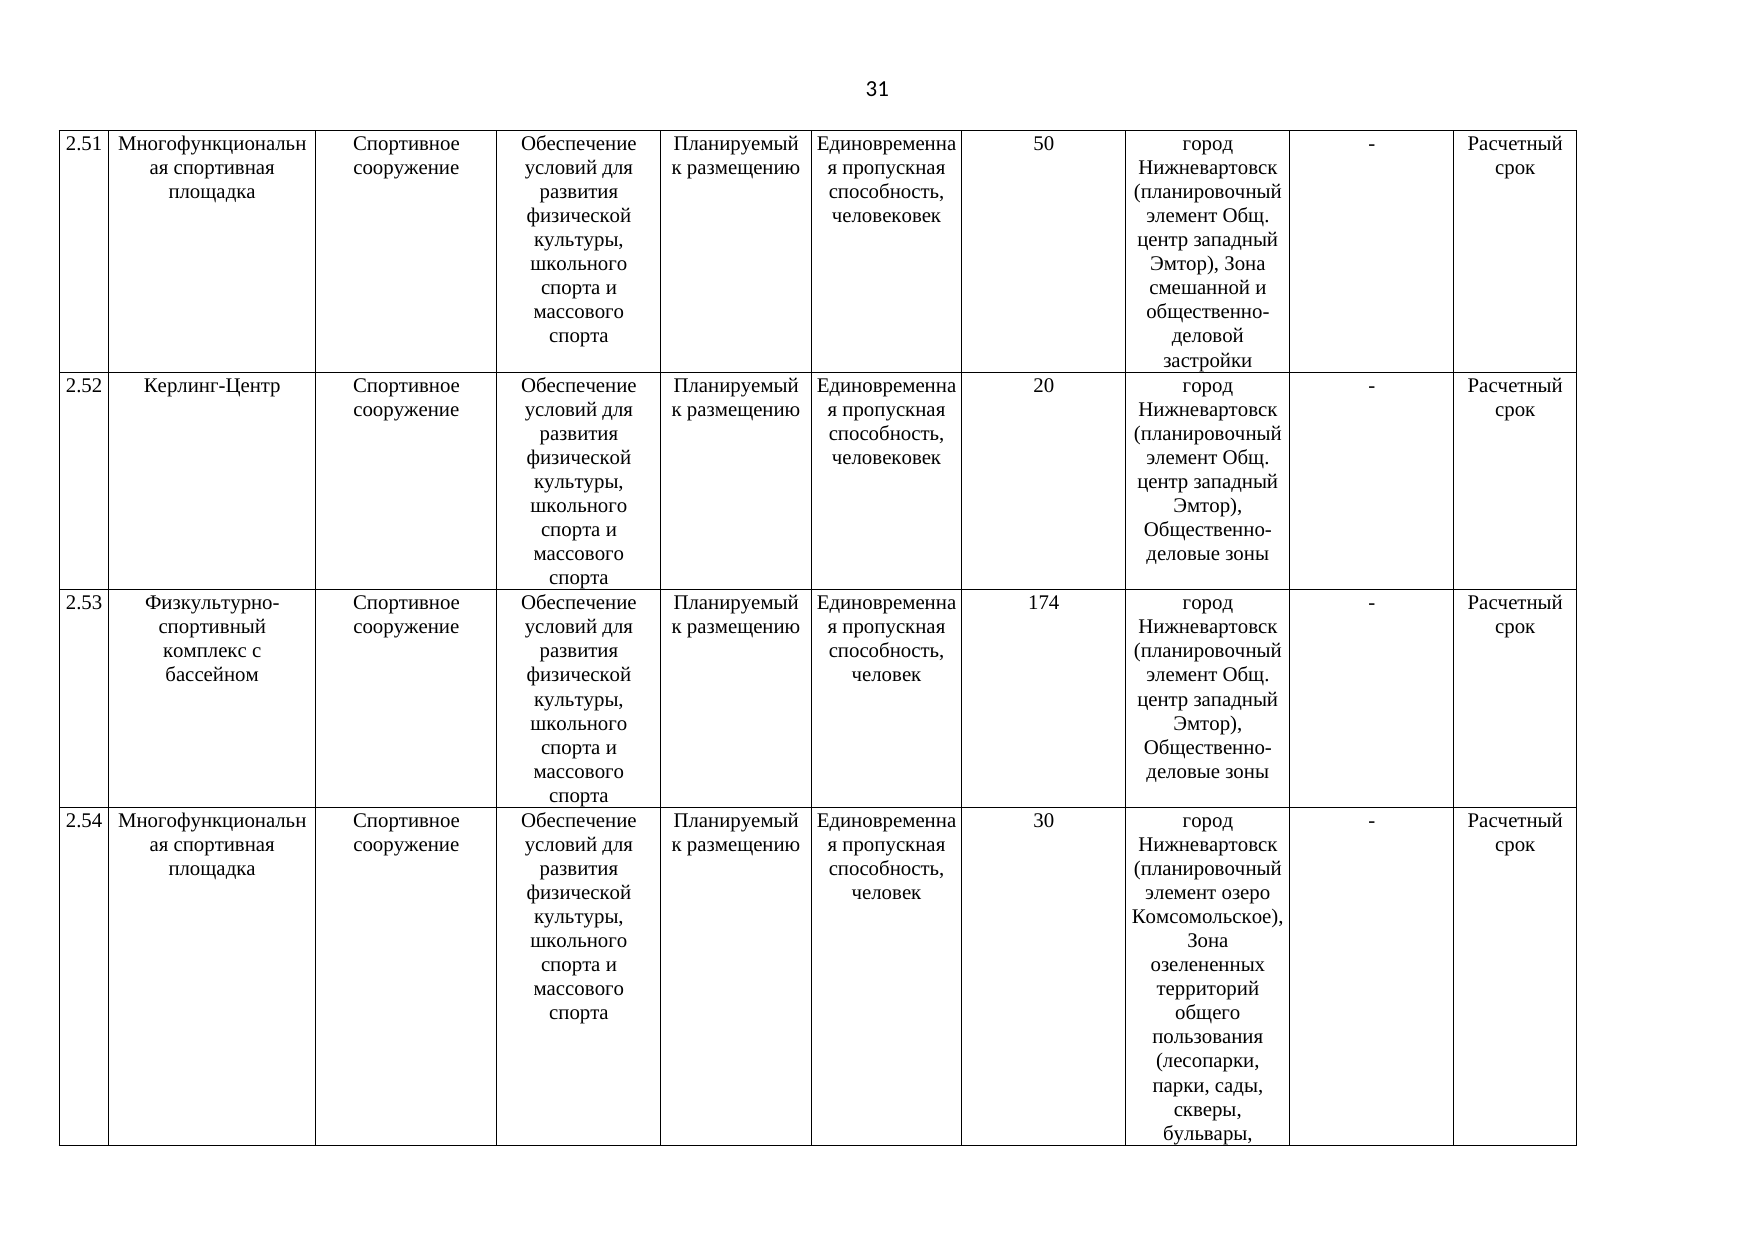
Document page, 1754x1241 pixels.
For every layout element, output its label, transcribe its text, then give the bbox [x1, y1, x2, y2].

table_cell Керлинг-Центр [109, 373, 315, 589]
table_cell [497, 808, 660, 1145]
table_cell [812, 131, 961, 372]
table_cell - [1290, 590, 1453, 807]
table_cell 2.53 [60, 590, 108, 807]
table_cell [497, 131, 660, 372]
table_cell - [1290, 373, 1453, 589]
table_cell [1126, 131, 1289, 372]
table_cell 2.51 [60, 131, 108, 372]
table_cell город Нижневартовск (планировочный элемент Общ. центр западный Эмтор), Общественно-деловые зоны [1126, 590, 1289, 807]
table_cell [661, 808, 811, 1145]
table_cell Спортивное сооружение [316, 590, 496, 807]
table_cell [1126, 808, 1289, 1145]
table_cell 20 [962, 373, 1125, 589]
table_cell Единовременная пропускная способность, человек [812, 590, 961, 807]
table_cell Обеспечение условий для развития физической культуры, школьного спорта и массового спорта [497, 590, 660, 807]
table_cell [316, 808, 496, 1145]
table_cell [661, 131, 811, 372]
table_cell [316, 131, 496, 372]
table_cell 50 [962, 131, 1125, 372]
table_cell Расчетный срок [1454, 590, 1576, 807]
table_cell - [1290, 131, 1453, 372]
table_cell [812, 808, 961, 1145]
table_cell - [1290, 808, 1453, 1145]
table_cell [109, 131, 315, 372]
table_cell Расчетный срок [1454, 808, 1576, 1145]
table_cell Планируемый к размещению [661, 373, 811, 589]
table_cell 174 [962, 590, 1125, 807]
table_cell Спортивное сооружение [316, 373, 496, 589]
table_cell Обеспечение условий для развития физической культуры, школьного спорта и массового спорта [497, 373, 660, 589]
table_cell 30 [962, 808, 1125, 1145]
table_cell Расчетный срок [1454, 373, 1576, 589]
table_cell город Нижневартовск (планировочный элемент Общ. центр западный Эмтор), Общественно-деловые зоны [1126, 373, 1289, 589]
table_cell 2.52 [60, 373, 108, 589]
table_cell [109, 808, 315, 1145]
table_cell Расчетный срок [1454, 131, 1576, 372]
table_cell Физкультурно-спортивный комплекс с бассейном [109, 590, 315, 807]
table_cell Планируемый к размещению [661, 590, 811, 807]
table_cell Единовременная пропускная способность, человековек [812, 373, 961, 589]
table_cell 2.54 [60, 808, 108, 1145]
